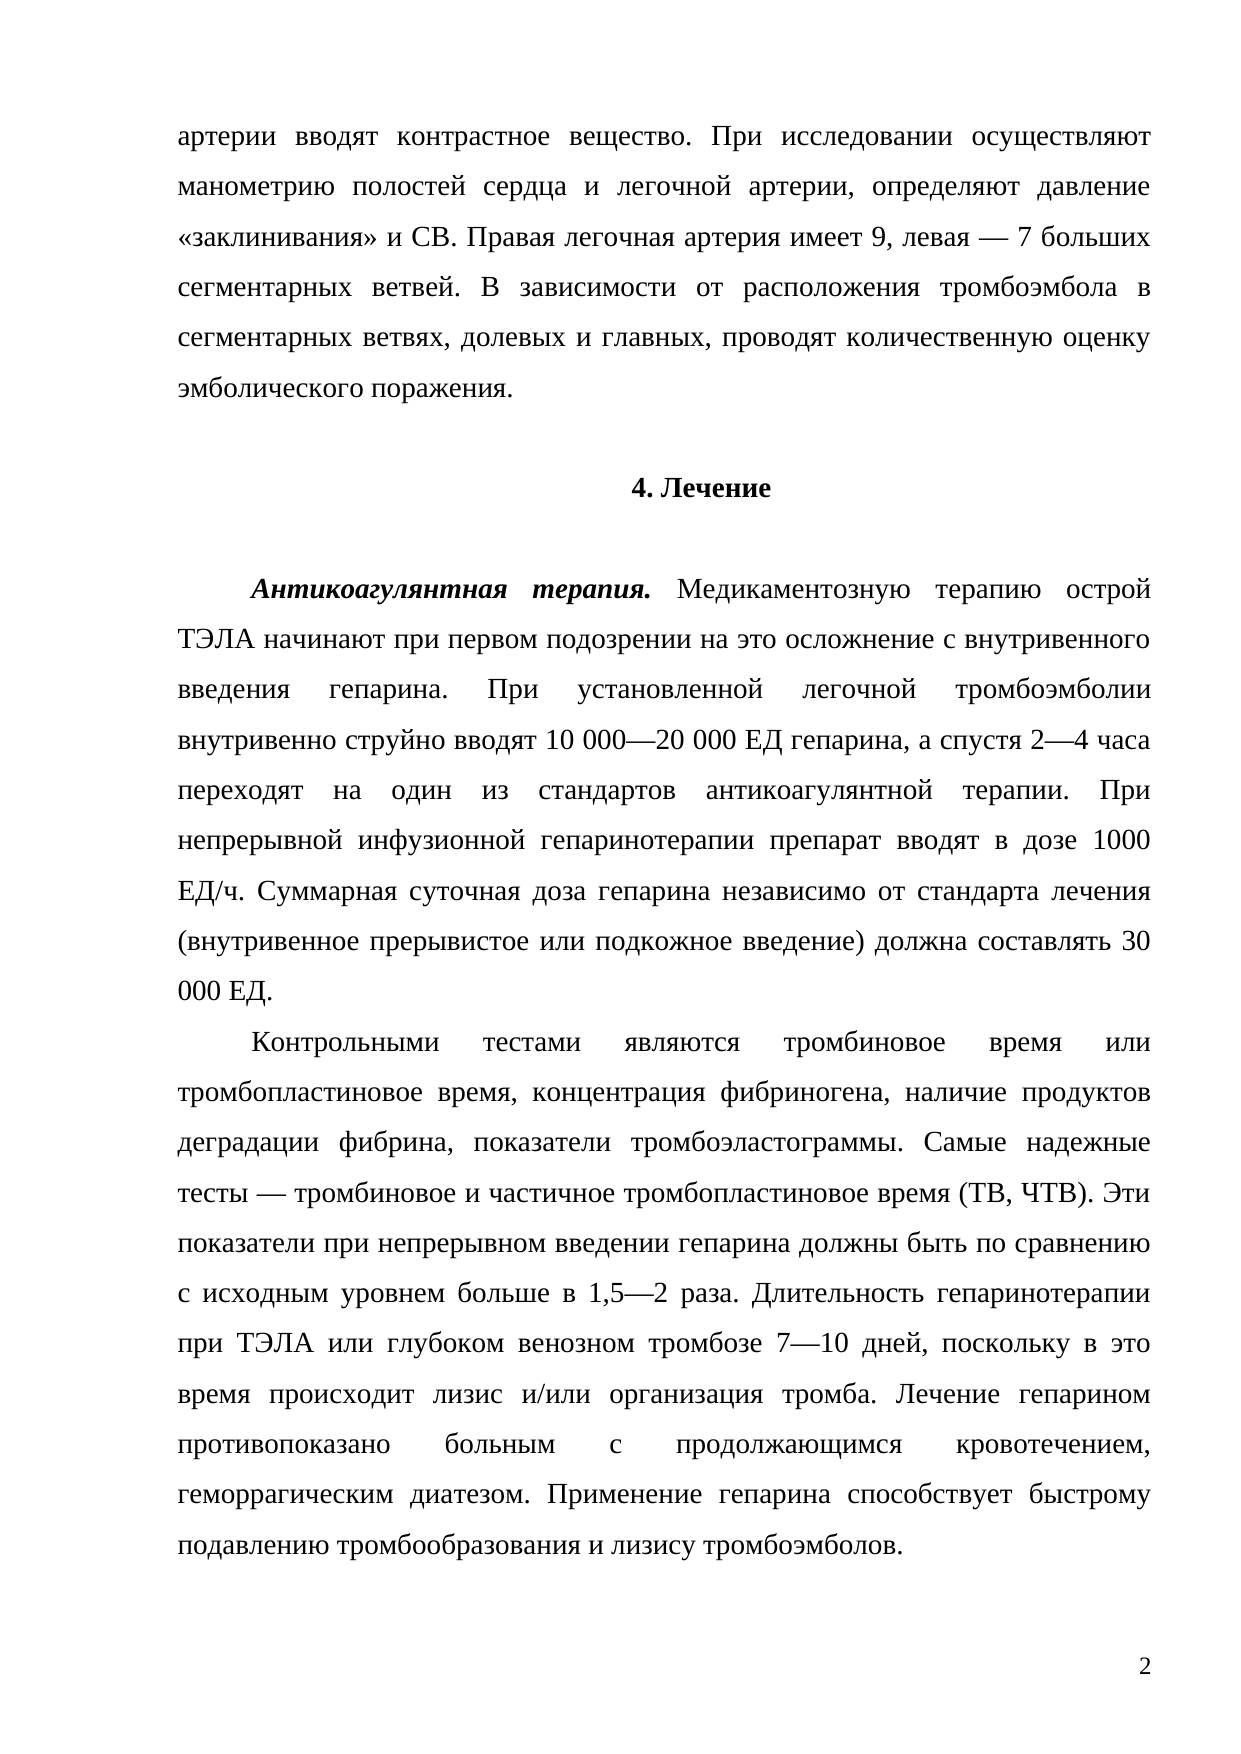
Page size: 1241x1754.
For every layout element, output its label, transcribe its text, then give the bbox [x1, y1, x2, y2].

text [177, 118, 1152, 403]
text 4. Лечение [177, 470, 1152, 504]
text Контрольными тестами являются тромбиновое время или тромбопластиновое время, концентрация фибриногена, наличие продуктов деградации фибрина, показатели тромбоэластограммы. Самые надежные тесты — тромбиновое и частичное тромбопластиновое время (ТВ, ЧТВ). Эти показатели при непрерывном введении гепарина должны быть по сравнению с исходным уровнем больше в 1,5—2 раза. Длительность гепаринотерапии при ТЭЛА или глубоком венозном тромбозе 7—10 дней, поскольку в это время происходит лизис и/или организация тромба. Лечение гепарином противопоказано больным с продолжающимся кровотечением, геморрагическим диатезом. Применение гепарина способствует быстрому подавлению тромбообразования и лизису тромбоэмболов. [177, 1024, 1152, 1560]
text Антикоагулянтная терапия. Медикаментозную терапию острой ТЭЛА начинают при первом подозрении на это осложнение с внутривенного введения гепарина. При установленной легочной тромбоэмболии внутривенно струйно вводят 10 000—20 000 ЕД гепарина, а спустя 2—4 часа переходят на один из стандартов антикоагулянтной терапии. При непрерывной инфузионной гепаринотерапии препарат вводят в дозе 1000 ЕД/ч. Суммарная суточная доза гепарина независимо от стандарта лечения (внутривенное прерывистое или подкожное введение) должна составлять 30 000 ЕД. [177, 571, 1152, 1007]
